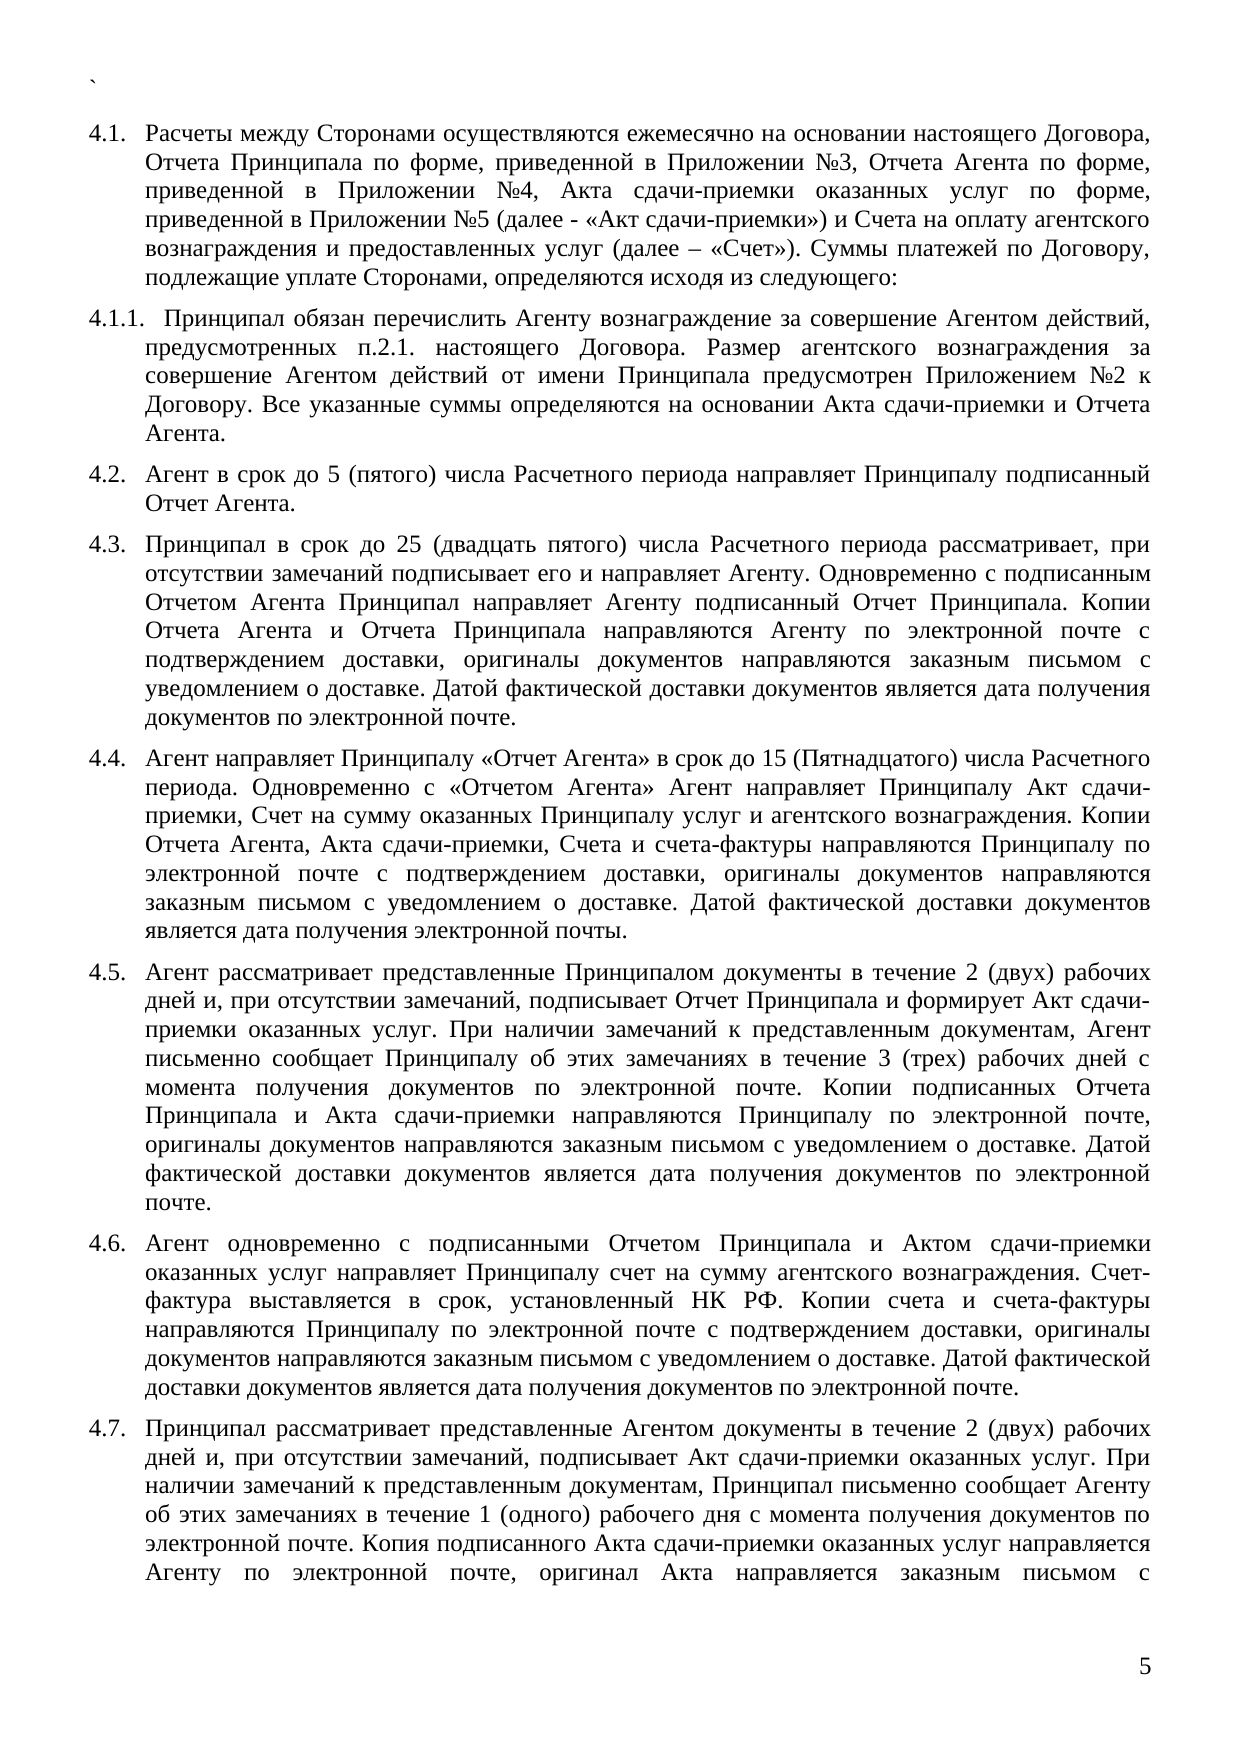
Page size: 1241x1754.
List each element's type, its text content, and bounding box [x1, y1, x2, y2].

subtitle Агент в срок до 5 (пятого) числа Расчетного периода направляет Принципалу подписанный Отчет Агента. [89, 459, 1152, 517]
subtitle Принципал в срок до 25 (двадцать пятого) числа Расчетного периода рассматривает, при отсутствии замечаний подписывает его и направляет Агенту. Одновременно с подписанным Отчетом Агента Принципал направляет Агенту подписанный Отчет Принципала. Копии Отчета Агента и Отчета Принципала направляются Агенту по электронной почте с подтверждением доставки, оригиналы документов направляются заказным письмом с уведомлением о доставке. Датой фактической доставки документов является дата получения документов по электронной почте. [89, 529, 1152, 731]
subtitle Агент рассматривает представленные Принципалом документы в течение 2 (двух) рабочих дней и, при отсутствии замечаний, подписывает Отчет Принципала и формирует Акт сдачи-приемки оказанных услуг. При наличии замечаний к представленным документам, Агент письменно сообщает Принципалу об этих замечаниях в течение 3 (трех) рабочих дней с момента получения документов по электронной почте. Копии подписанных Отчета Принципала и Акта сдачи-приемки направляются Принципалу по электронной почте, оригиналы документов направляются заказным письмом с уведомлением о доставке. Датой фактической доставки документов является дата получения документов по электронной почте. [89, 957, 1152, 1216]
subtitle Агент направляет Принципалу «Отчет Агента» в срок до 15 (Пятнадцатого) числа Расчетного периода. Одновременно с «Отчетом Агента» Агент направляет Принципалу Акт сдачи-приемки, Счет на сумму оказанных Принципалу услуг и агентского вознаграждения. Копии Отчета Агента, Акта сдачи-приемки, Счета и счета-фактуры направляются Принципалу по электронной почте с подтверждением доставки, оригиналы документов направляются заказным письмом с уведомлением о доставке. Датой фактической доставки документов является дата получения электронной почты. [89, 743, 1152, 944]
subtitle Агент одновременно с подписанными Отчетом Принципала и Актом сдачи-приемки оказанных услуг направляет Принципалу счет на сумму агентского вознаграждения. Счет-фактура выставляется в срок, установленный НК РФ. Копии счета и счета-фактуры направляются Принципалу по электронной почте с подтверждением доставки, оригиналы документов направляются заказным письмом с уведомлением о доставке. Датой фактической доставки документов является дата получения документов по электронной почте. [89, 1228, 1152, 1401]
subtitle Расчеты между Сторонами осуществляются ежемесячно на основании настоящего Договора, Отчета Принципала по форме, приведенной в Приложении №3, Отчета Агента по форме, приведенной в Приложении №4, Акта сдачи-приемки оказанных услуг по форме, приведенной в Приложении №5 (далее - «Акт сдачи-приемки») и Счета на оплату агентского вознаграждения и предоставленных услуг (далее – «Счет»). Суммы платежей по Договору, подлежащие уплате Сторонами, определяются исходя из следующего: [89, 118, 1152, 291]
subtitle Принципал обязан перечислить Агенту вознаграждение за совершение Агентом действий, предусмотренных п.2.1. настоящего Договора. Размер агентского вознаграждения за совершение Агентом действий от имени Принципала предусмотрен Приложением №2 к Договору. Все указанные суммы определяются на основании Акта сдачи-приемки и Отчета Агента. [89, 303, 1152, 447]
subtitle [89, 1413, 1152, 1586]
